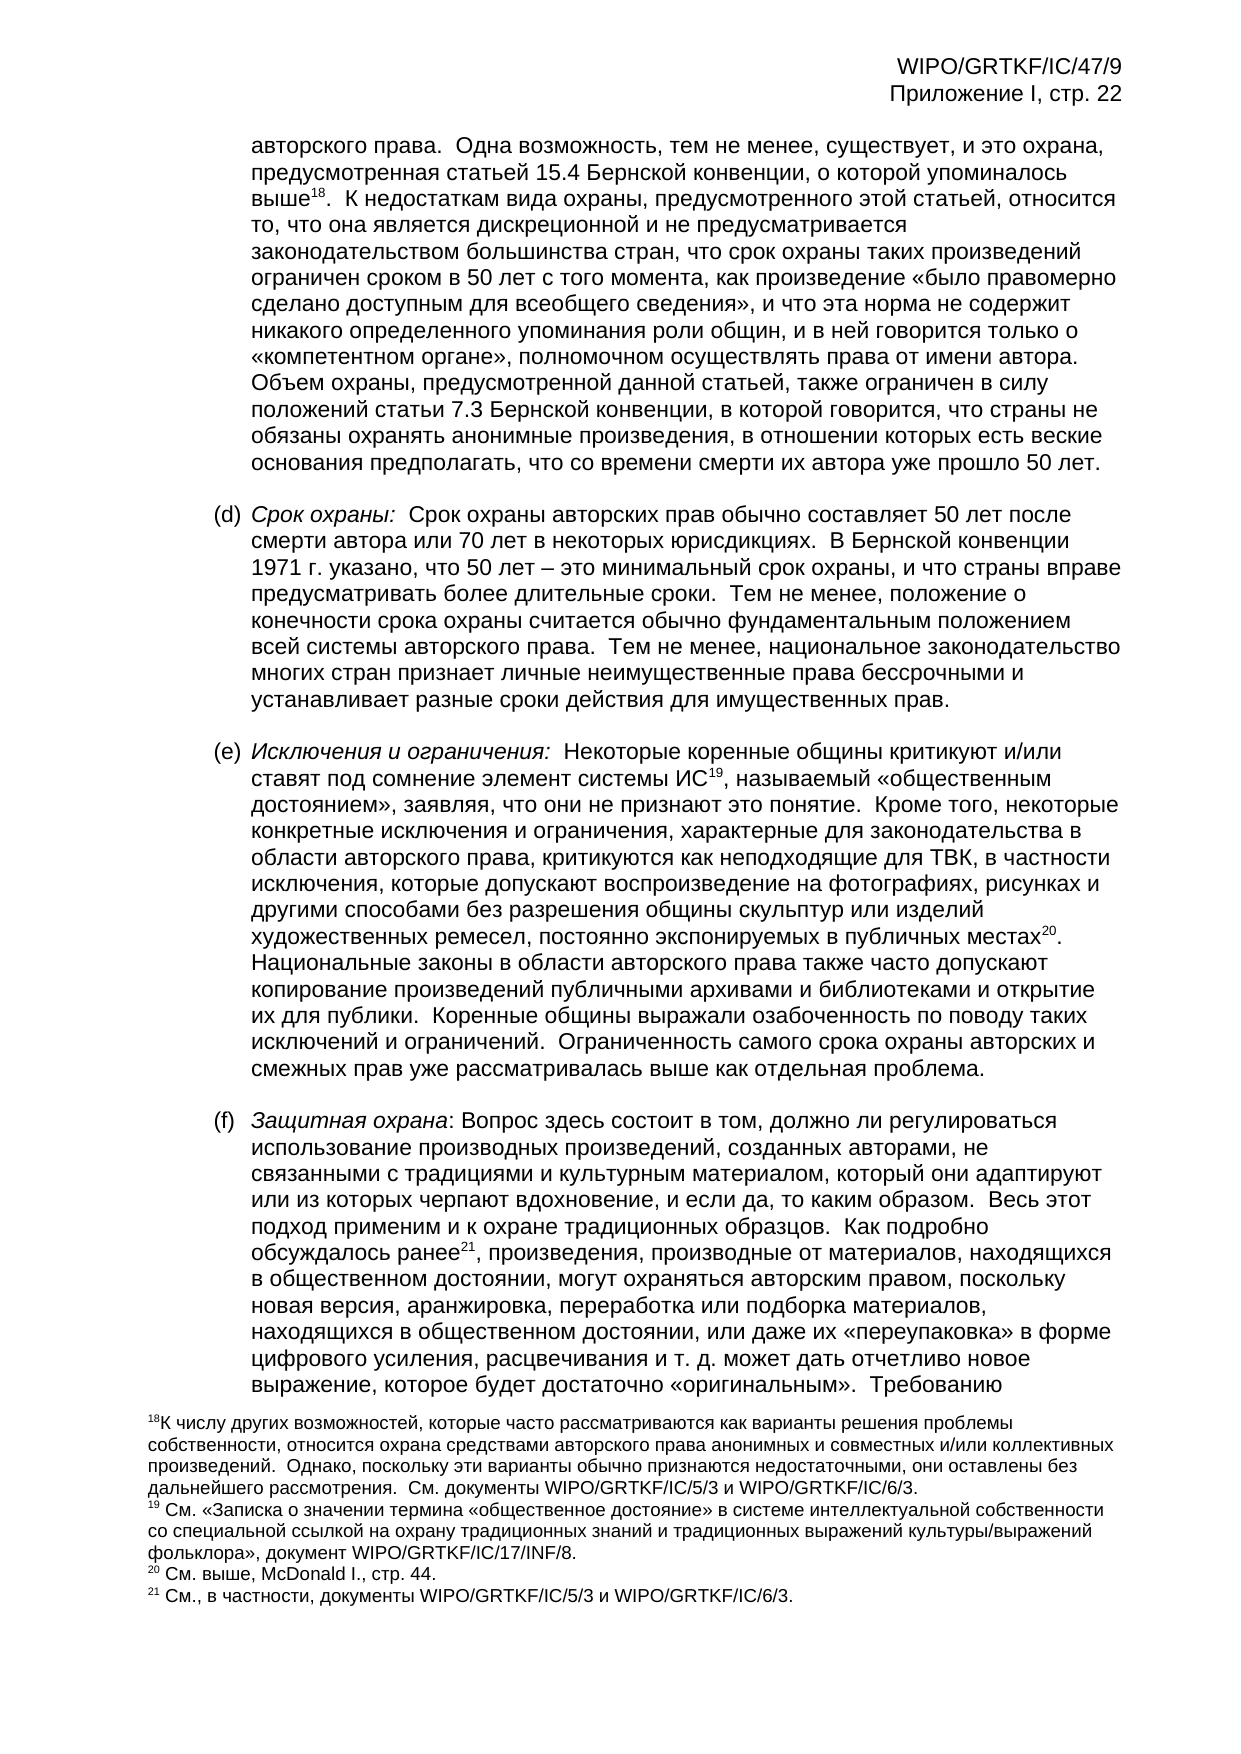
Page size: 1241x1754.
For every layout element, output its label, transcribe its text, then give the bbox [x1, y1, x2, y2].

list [213, 1107, 1122, 1397]
list Исключения и ограничения: Некоторые коренные общины критикуют и/или ставят под сомнение элемент системы ИС, называемый «общественным достоянием», заявляя, что они не признают это понятие. Кроме того, некоторые конкретные исключения и ограничения, характерные для законодательства в области авторского права, критикуются как неподходящие для ТВК, в частности исключения, которые допускают воспроизведение на фотографиях, рисунках и другими способами без разрешения общины скульптур или изделий художественных ремесел, постоянно экспонируемых в публичных местах. Национальные законы в области авторского права также часто допускают копирование произведений публичными архивами и библиотеками и открытие их для публики. Коренные общины выражали озабоченность по поводу таких исключений и ограничений. Ограниченность самого срока охраны авторских и смежных прав уже рассматривалась выше как отдельная проблема. [213, 738, 1122, 1107]
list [213, 132, 1122, 475]
list Срок охраны: Срок охраны авторских прав обычно составляет 50 лет после смерти автора или 70 лет в некоторых юрисдикциях. В Бернской конвенции 1971 г. указано, что 50 лет – это минимальный срок охраны, и что страны вправе предусматривать более длительные сроки. Тем не менее, положение о конечности срока охраны считается обычно фундаментальным положением всей системы авторского права. Тем не менее, национальное законодательство многих стран признает личные неимущественные права бессрочными и устанавливает разные сроки действия для имущественных прав. [213, 501, 1122, 738]
